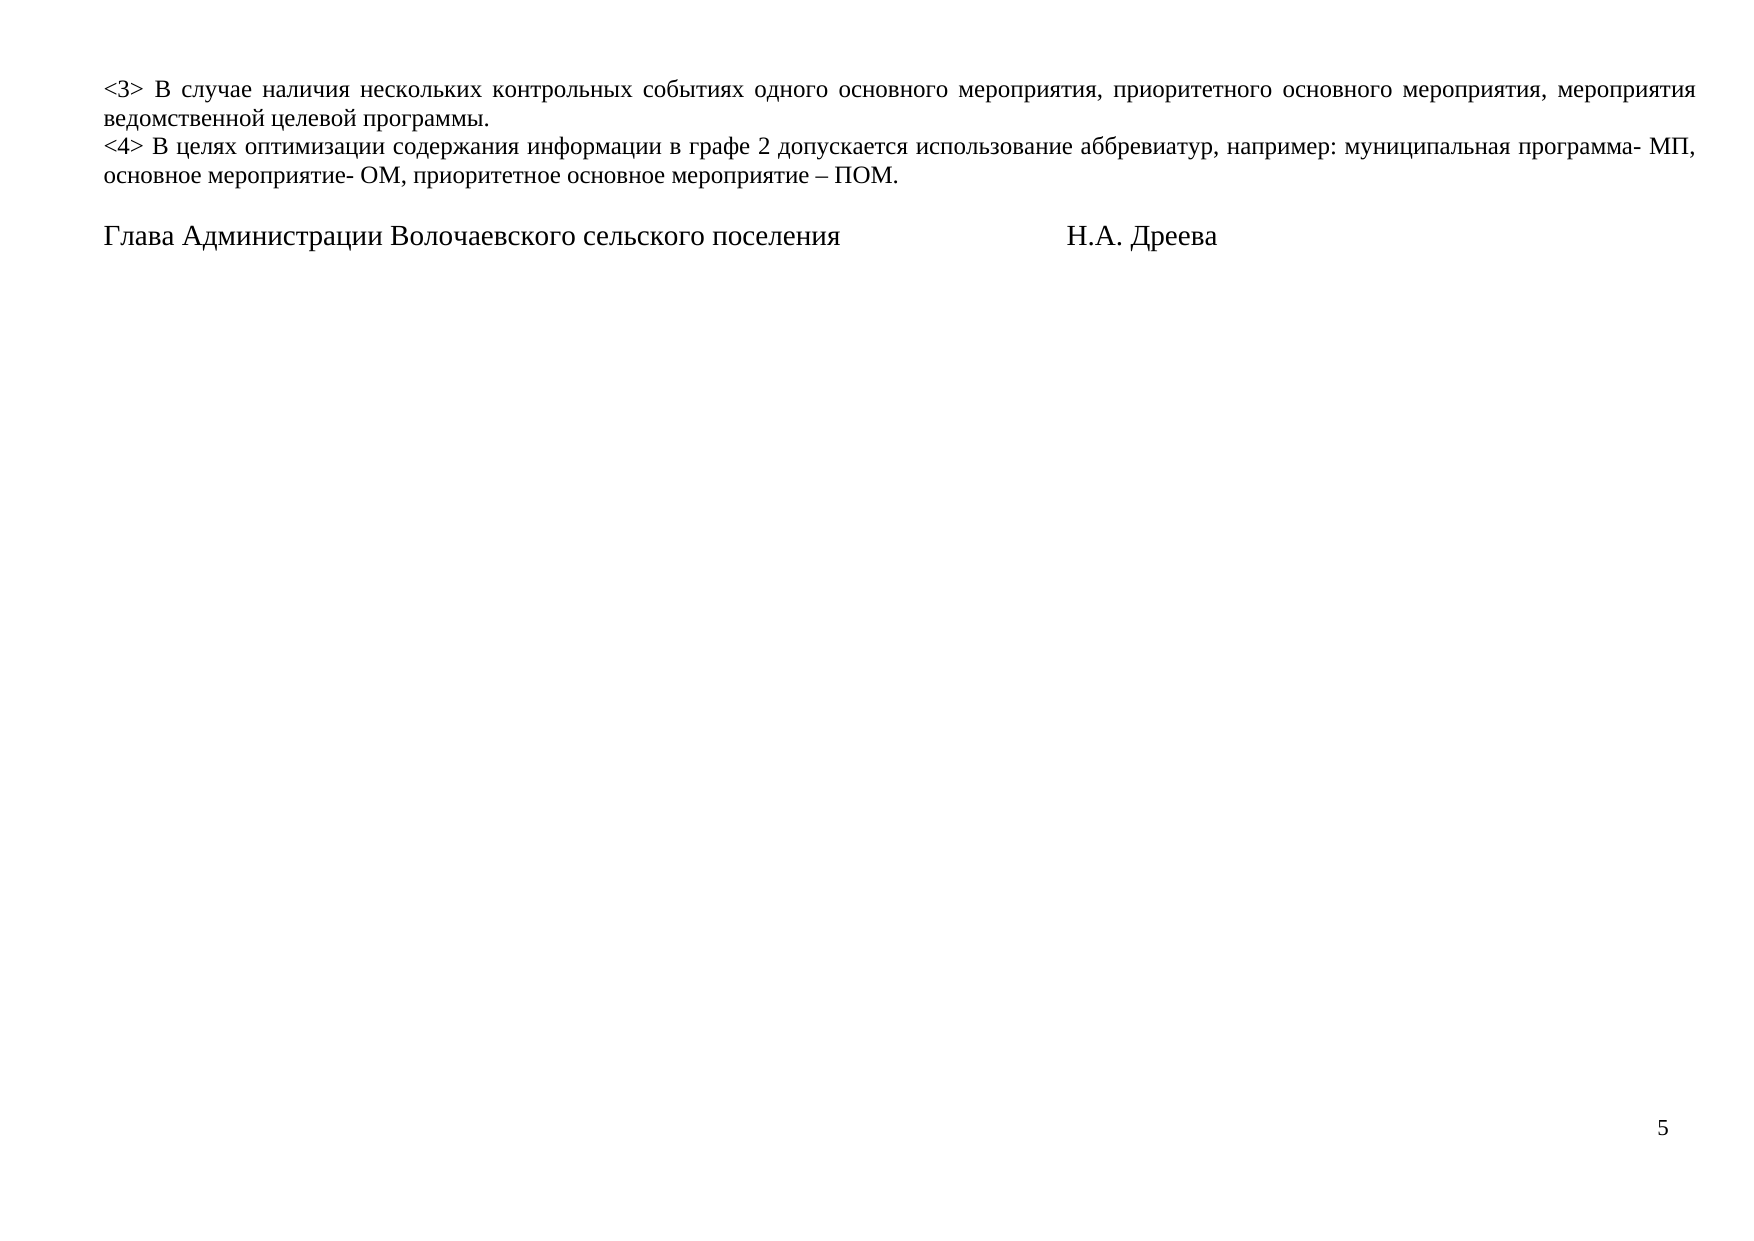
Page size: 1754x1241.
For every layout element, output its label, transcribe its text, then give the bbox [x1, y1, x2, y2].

text <3> В случае наличия нескольких контрольных событиях одного основного мероприятия, приоритетного основного мероприятия, мероприятия ведомственной целевой программы. [103, 74, 1698, 131]
text <4> В целях оптимизации содержания информации в графе 2 допускается использование аббревиатур, например: муниципальная программа- МП, основное мероприятие- ОМ, приоритетное основное мероприятие – ПОМ. [103, 131, 1698, 189]
text Глава Администрации Волочаевского сельского поселения Н.А. Дреева [103, 218, 1698, 251]
